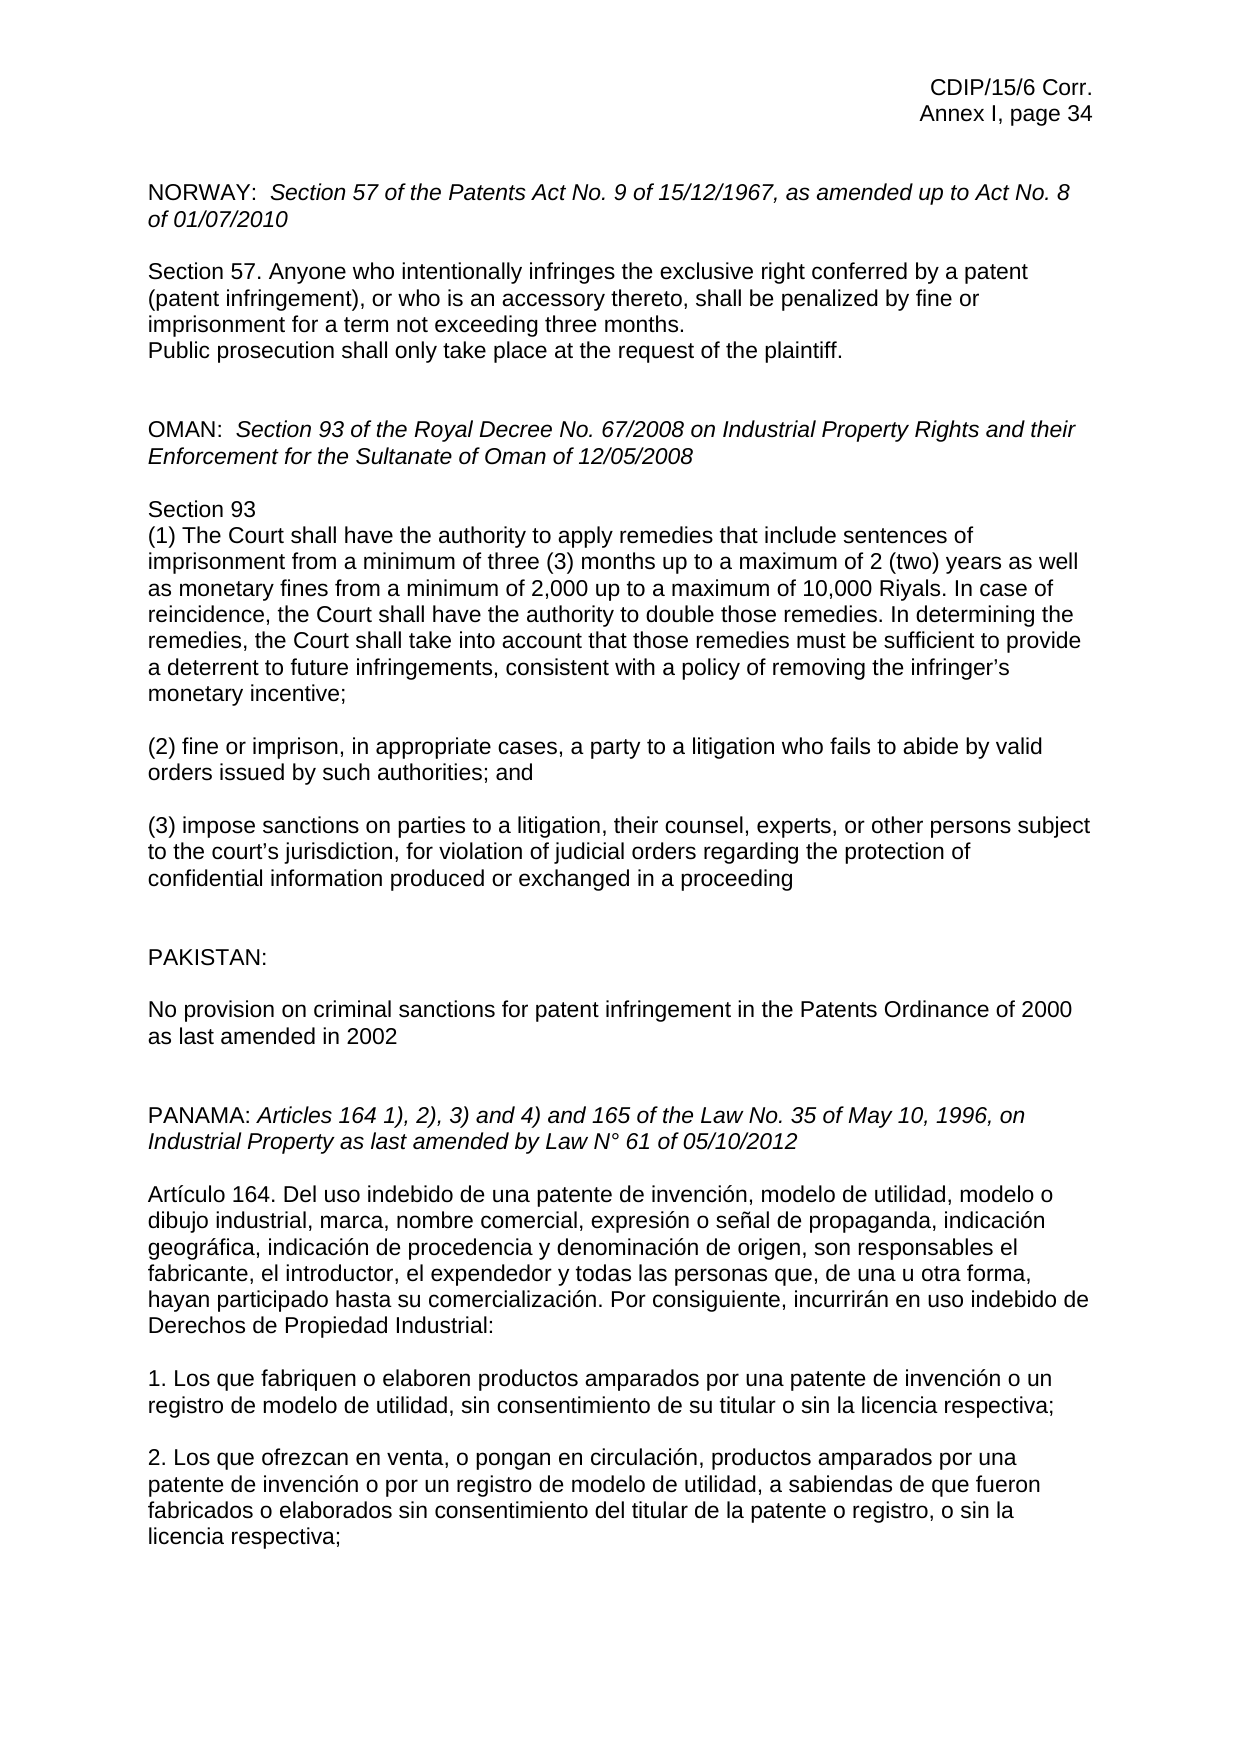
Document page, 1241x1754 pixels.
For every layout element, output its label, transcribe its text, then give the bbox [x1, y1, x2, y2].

text Section 93 [148, 496, 1093, 522]
text (1) The Court shall have the authority to apply remedies that include sentences of imprisonment from a minimum of three (3) months up to a maximum of 2 (two) years as well as monetary fines from a minimum of 2,000 up to a maximum of 10,000 Riyals. In case of reincidence, the Court shall have the authority to double those remedies. In determining the remedies, the Court shall take into account that those remedies must be sufficient to provide a deterrent to future infringements, consistent with a policy of removing the infringer’s monetary incentive; [148, 522, 1093, 706]
text (3) impose sanctions on parties to a litigation, their counsel, experts, or other persons subject to the court’s jurisdiction, for violation of judicial orders regarding the protection of confidential information produced or exchanged in a proceeding [148, 812, 1093, 891]
text NORWAY: Section 57 of the Patents Act No. 9 of 15/12/1967, as amended up to Act No. 8 of 01/07/2010 [148, 179, 1093, 232]
text Section 57. Anyone who intentionally infringes the exclusive right conferred by a patent (patent infringement), or who is an accessory thereto, shall be penalized by fine or imprisonment for a term not exceeding three months. [148, 258, 1093, 337]
text Public prosecution shall only take place at the request of the plaintiff. [148, 337, 1093, 364]
text 1. Los que fabriquen o elaboren productos amparados por una patente de invención o un registro de modelo de utilidad, sin consentimiento de su titular o sin la licencia respectiva; [148, 1365, 1093, 1418]
text PANAMA: Articles 164 1), 2), 3) and 4) and 165 of the Law No. 35 of May 10, 1996, on Industrial Property as last amended by Law N° 61 of 05/10/2012 [148, 1102, 1093, 1154]
text 2. Los que ofrezcan en venta, o pongan en circulación, productos amparados por una patente de invención o por un registro de modelo de utilidad, a sabiendas de que fueron fabricados o elaborados sin consentimiento del titular de la patente o registro, o sin la licencia respectiva; [148, 1444, 1093, 1550]
text Artículo 164. Del uso indebido de una patente de invención, modelo de utilidad, modelo o dibujo industrial, marca, nombre comercial, expresión o señal de propaganda, indicación geográfica, indicación de procedencia y denominación de origen, son responsables el fabricante, el introductor, el expendedor y todas las personas que, de una u otra forma, hayan participado hasta su comercialización. Por consiguiente, incurrirán en uso indebido de Derechos de Propiedad Industrial: [148, 1181, 1093, 1339]
text OMAN: Section 93 of the Royal Decree No. 67/2008 on Industrial Property Rights and their Enforcement for the Sultanate of Oman of 12/05/2008 [148, 416, 1093, 469]
text No provision on criminal sanctions for patent infringement in the Patents Ordinance of 2000 as last amended in 2002 [148, 996, 1093, 1049]
text PAKISTAN: [148, 943, 1093, 970]
text (2) fine or imprison, in appropriate cases, a party to a litigation who fails to abide by valid orders issued by such authorities; and [148, 733, 1093, 785]
